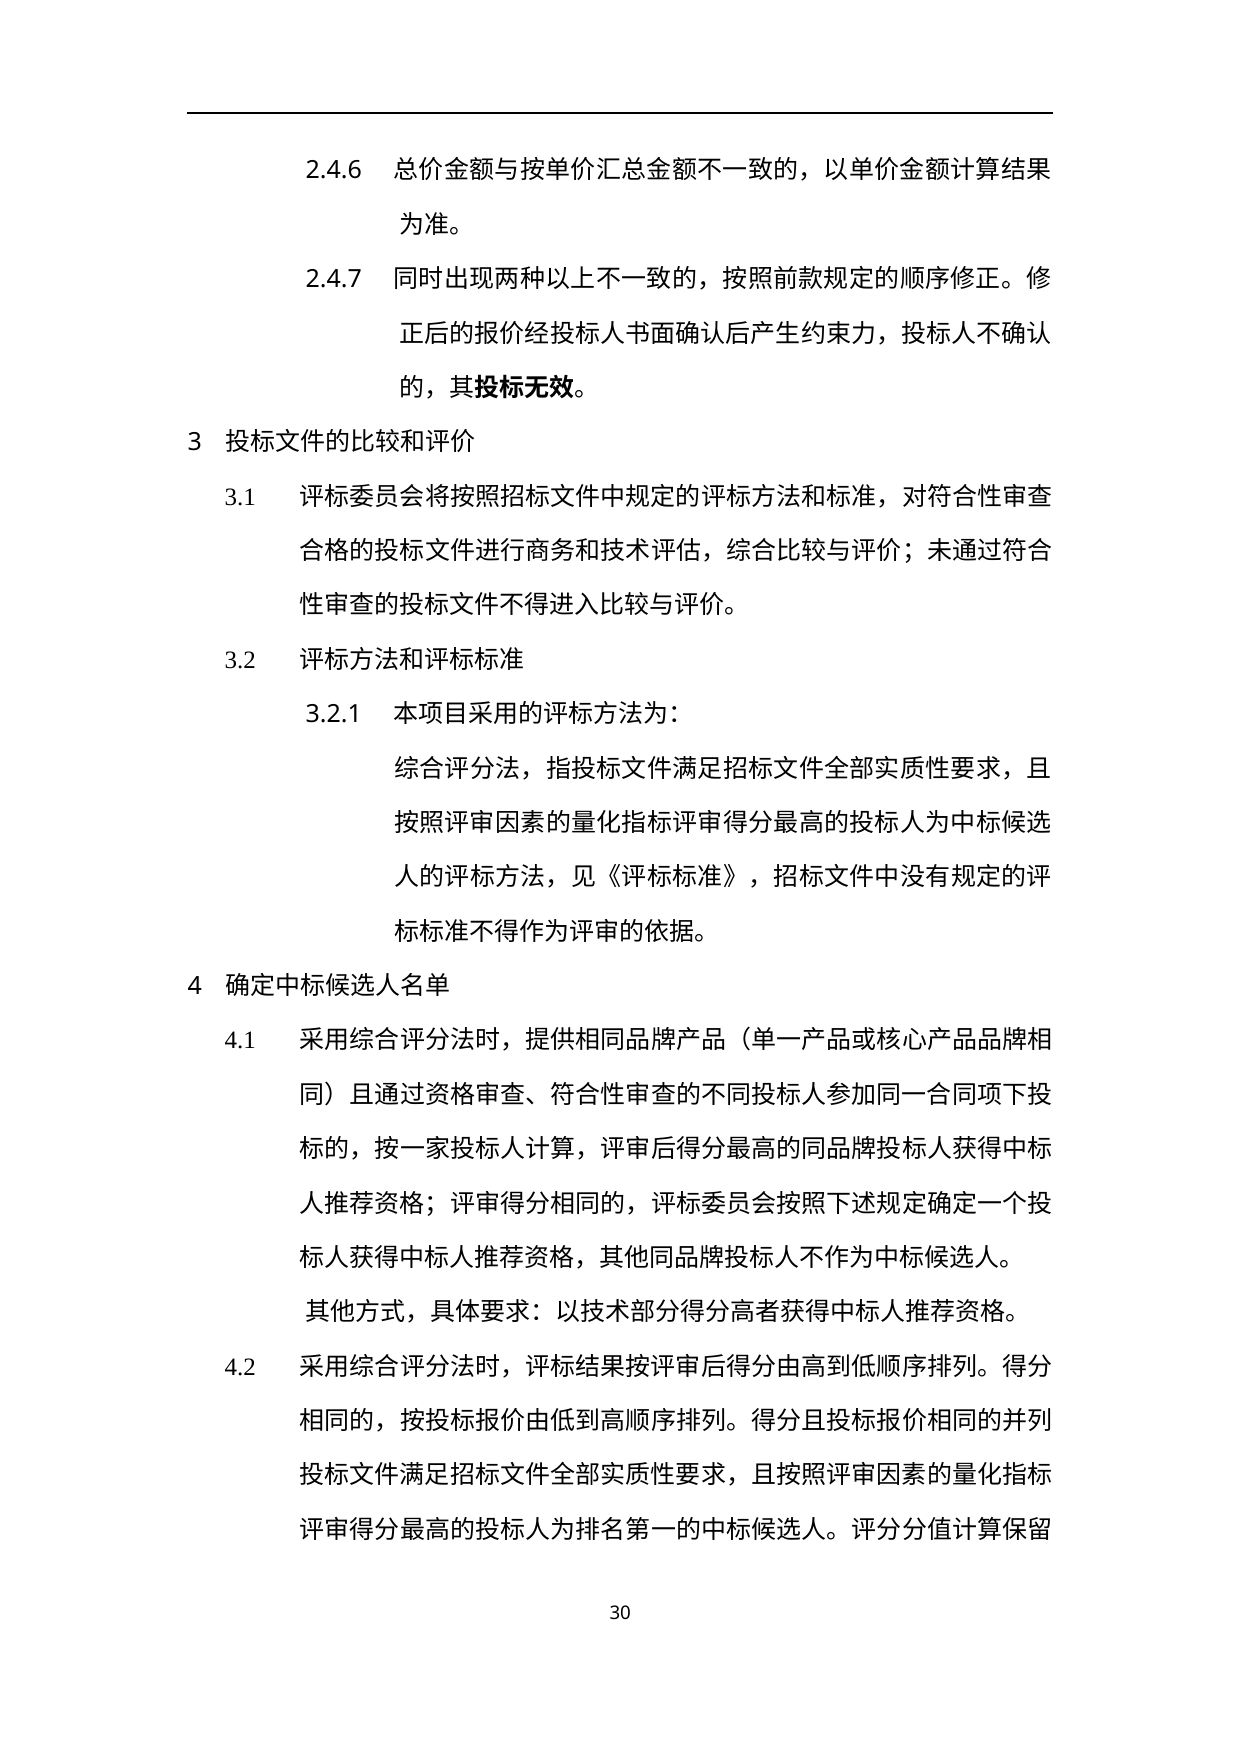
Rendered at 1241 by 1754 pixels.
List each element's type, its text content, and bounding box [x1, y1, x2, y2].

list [224, 1346, 1053, 1546]
list 评标方法和评标标准 [224, 639, 1053, 676]
list 本项目采用的评标方法为： [305, 694, 1053, 730]
text 综合评分法，指投标文件满足招标文件全部实质性要求，且按照评审因素的量化指标评审得分最高的投标人为中标候选人的评标方法，见《评标标准》，招标文件中没有规定的评标标准不得作为评审的依据。 [394, 748, 1053, 947]
text 其他方式，具体要求：以技术部分得分高者获得中标人推荐资格。 [291, 1292, 1053, 1328]
list 投标文件的比较和评价 [187, 422, 1053, 458]
list 总价金额与按单价汇总金额不一致的，以单价金额计算结果为准。 [305, 150, 1053, 241]
list 采用综合评分法时，提供相同品牌产品（单一产品或核心产品品牌相同）且通过资格审查、符合性审查的不同投标人参加同一合同项下投标的，按一家投标人计算，评审后得分最高的同品牌投标人获得中标人推荐资格；评审得分相同的，评标委员会按照下述规定确定一个投标人获得中标人推荐资格，其他同品牌投标人不作为中标候选人。 [224, 1020, 1053, 1274]
list 评标委员会将按照招标文件中规定的评标方法和标准，对符合性审查合格的投标文件进行商务和技术评估，综合比较与评价；未通过符合性审查的投标文件不得进入比较与评价。 [224, 476, 1053, 621]
list 确定中标候选人名单 [187, 966, 1053, 1002]
list 同时出现两种以上不一致的，按照前款规定的顺序修正。修正后的报价经投标人书面确认后产生约束力，投标人不确认的，其投标无效。 [305, 259, 1053, 404]
